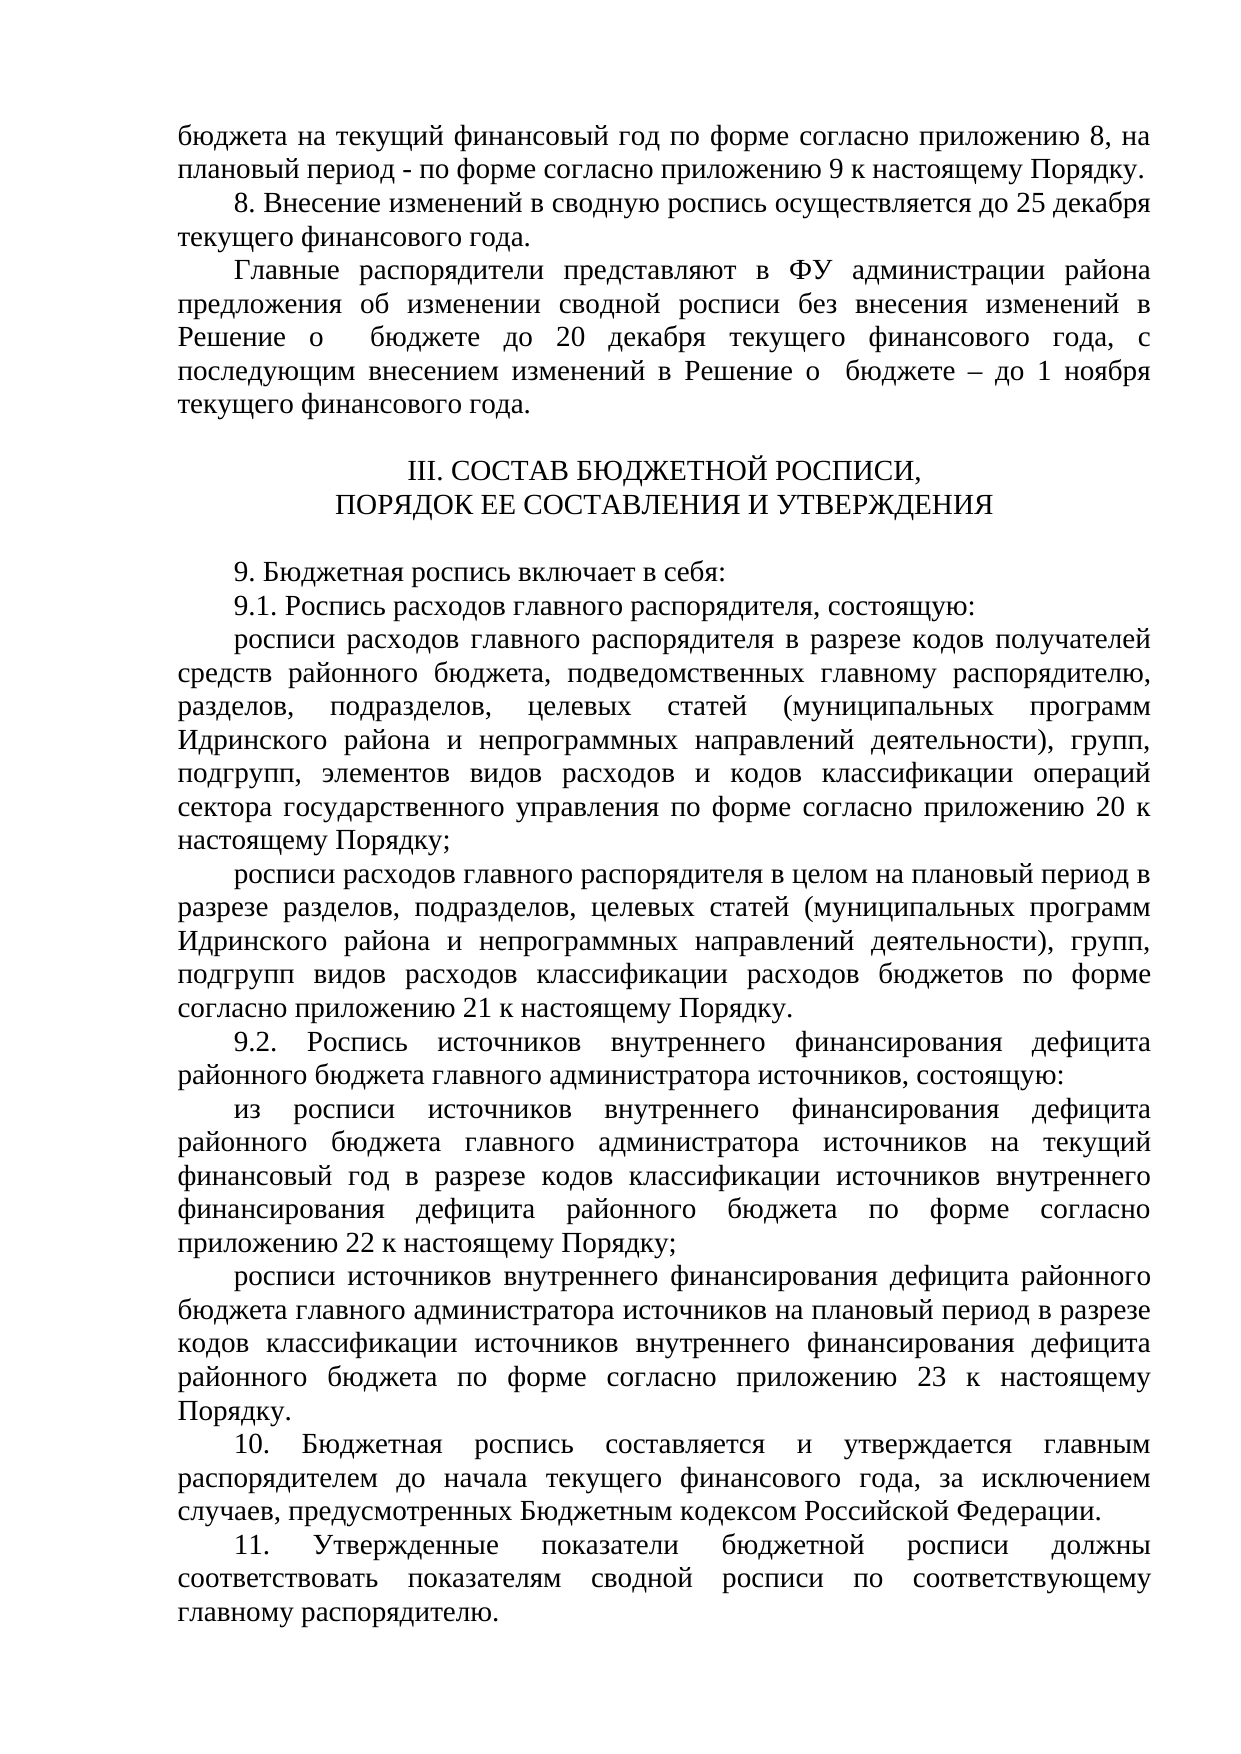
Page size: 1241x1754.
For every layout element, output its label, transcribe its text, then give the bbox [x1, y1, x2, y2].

text 8. Внесение изменений в сводную роспись осуществляется до 25 декабря текущего финансового года. [177, 185, 1152, 252]
text ПОРЯДОК ЕЕ СОСТАВЛЕНИЯ И УТВЕРЖДЕНИЯ [177, 487, 1152, 521]
text Главные распорядители представляют в ФУ администрации района предложения об изменении сводной росписи без внесения изменений в Решение о бюджете до 20 декабря текущего финансового года, с последующим внесением изменений в Решение о бюджете – до 1 ноября текущего финансового года. [177, 252, 1152, 420]
text 9.1. Роспись расходов главного распорядителя, состоящую: [177, 588, 1152, 621]
text росписи источников внутреннего финансирования дефицита районного бюджета главного администратора источников на плановый период в разрезе кодов классификации источников внутреннего финансирования дефицита районного бюджета по форме согласно приложению 23 к настоящему Порядку. [177, 1258, 1152, 1426]
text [177, 118, 1152, 185]
text 9. Бюджетная роспись включает в себя: [177, 554, 1152, 588]
text 11. Утвержденные показатели бюджетной росписи должны соответствовать показателям сводной росписи по соответствующему главному распорядителю. [177, 1527, 1152, 1627]
text III. СОСТАВ БЮДЖЕТНОЙ РОСПИСИ, [177, 453, 1152, 487]
text росписи расходов главного распорядителя в разрезе кодов получателей средств районного бюджета, подведомственных главному распорядителю, разделов, подразделов, целевых статей (муниципальных программ Идринского района и непрограммных направлений деятельности), групп, подгрупп, элементов видов расходов и кодов классификации операций сектора государственного управления по форме согласно приложению 20 к настоящему Порядку; [177, 621, 1152, 856]
text 9.2. Роспись источников внутреннего финансирования дефицита районного бюджета главного администратора источников, состоящую: [177, 1024, 1152, 1091]
text росписи расходов главного распорядителя в целом на плановый период в разрезе разделов, подразделов, целевых статей (муниципальных программ Идринского района и непрограммных направлений деятельности), групп, подгрупп видов расходов классификации расходов бюджетов по форме согласно приложению 21 к настоящему Порядку. [177, 856, 1152, 1024]
text 10. Бюджетная роспись составляется и утверждается главным распорядителем до начала текущего финансового года, за исключением случаев, предусмотренных Бюджетным кодексом Российской Федерации. [177, 1426, 1152, 1527]
text из росписи источников внутреннего финансирования дефицита районного бюджета главного администратора источников на текущий финансовый год в разрезе кодов классификации источников внутреннего финансирования дефицита районного бюджета по форме согласно приложению 22 к настоящему Порядку; [177, 1091, 1152, 1258]
